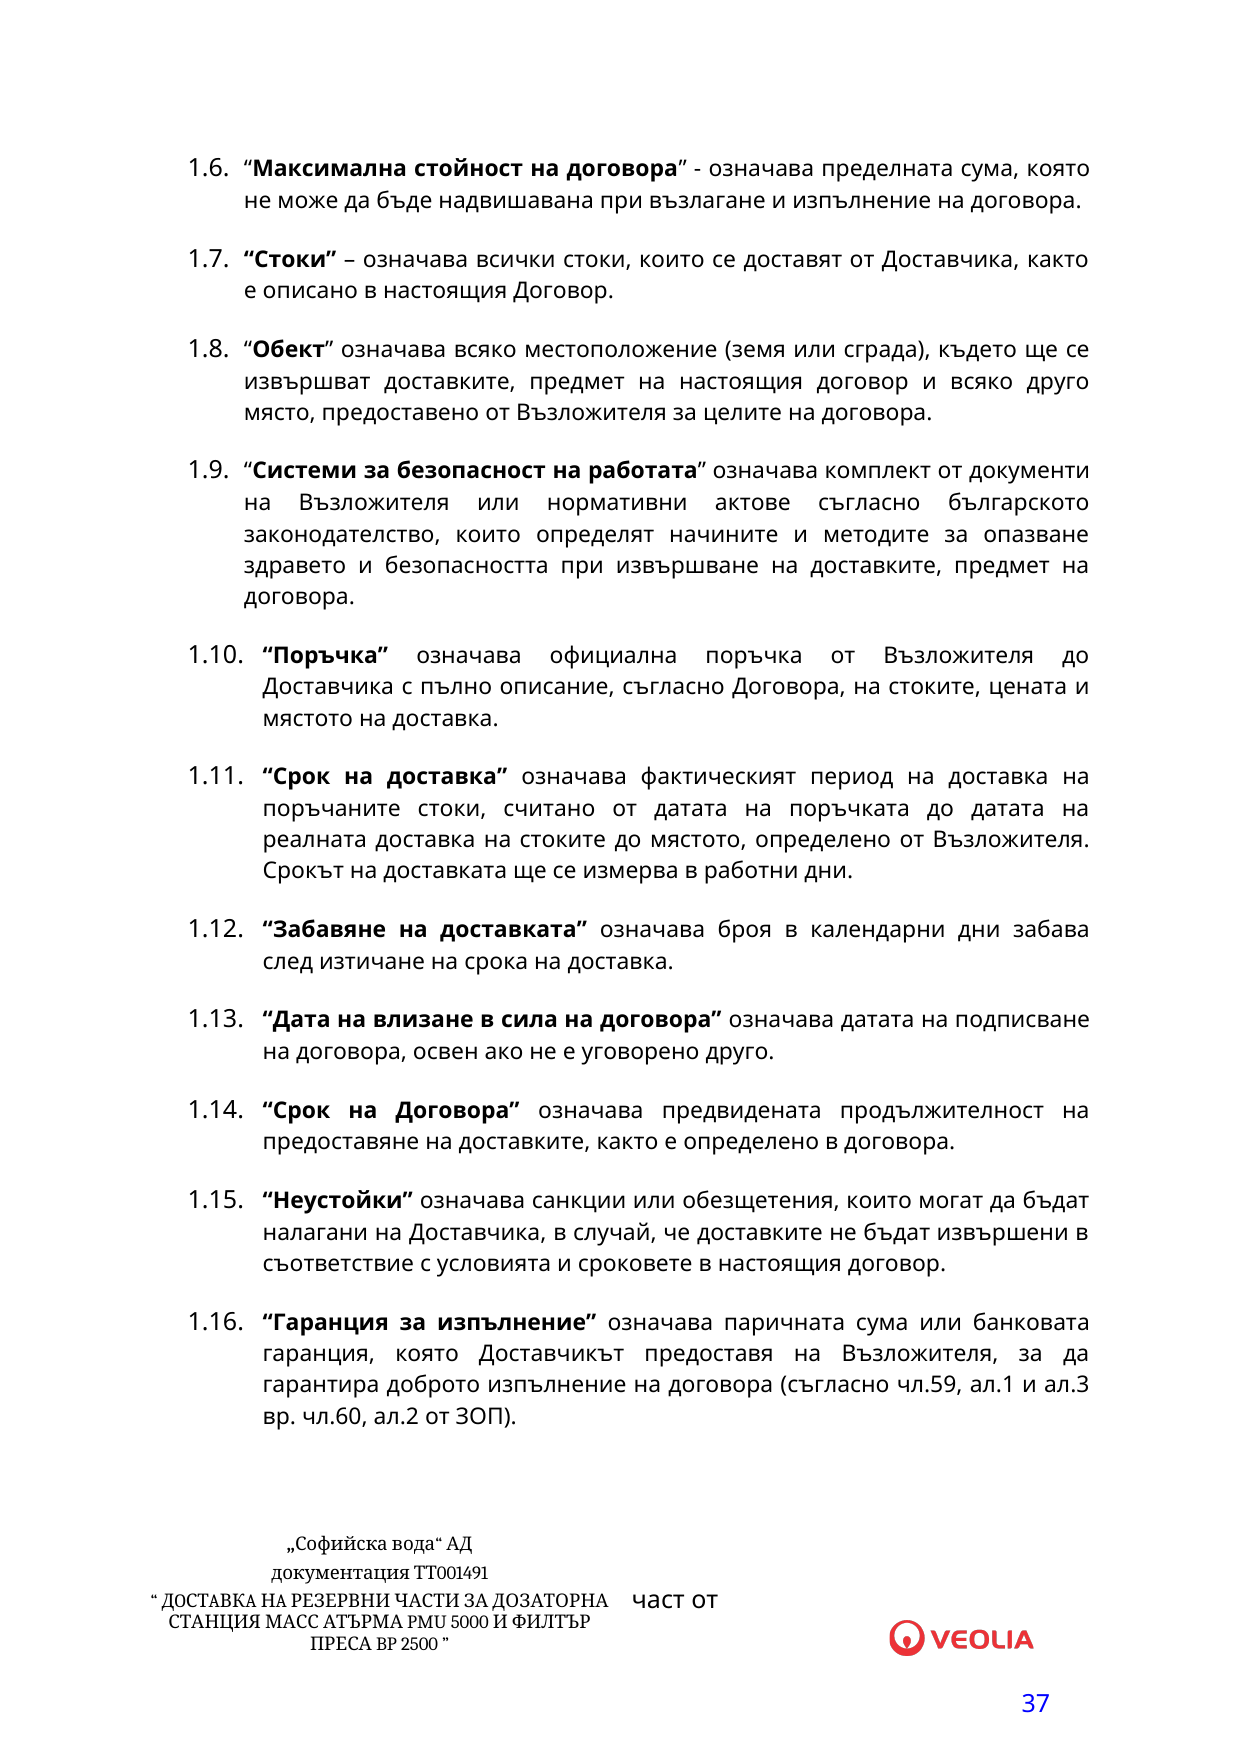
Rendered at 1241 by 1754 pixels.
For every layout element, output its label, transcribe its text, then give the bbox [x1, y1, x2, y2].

list “Дата на влизане в сила на договора” означава датата на подписване на договора, освен ако не е уговорено друго. [187, 1001, 1090, 1066]
list “Гаранция за изпълнение” означава паричната сума или банковата гаранция, която Доставчикът предоставя на Възложителя, за да гарантира доброто изпълнение на договора (съгласно чл.59, ал.1 и ал.3 вр. чл.60, ал.2 от ЗОП). [187, 1303, 1090, 1431]
list “Забавяне на доставката” означава броя в календарни дни забава след изтичане на срока на доставка. [187, 911, 1090, 976]
list “Срок на Договора” означава предвидената продължителност на предоставяне на доставките, както е определено в договора. [187, 1091, 1090, 1157]
list “Поръчка” означава официална поръчка от Възложителя до Доставчика с пълно описание, съгласно Договора, на стоките, цената и мястото на доставка. [187, 636, 1090, 733]
list “Стоки” – означава всички стоки, които се доставят от Доставчика, както е описано в настоящия Договор. [187, 240, 1090, 306]
list “Неустойки” означава санкции или обезщетения, които могат да бъдат налагани на Доставчика, в случай, че доставките не бъдат извършени в съответствие с условията и сроковете в настоящия договор. [187, 1182, 1090, 1278]
picture [889, 1620, 1034, 1656]
list “Максимална стойност на договора” - означава пределната сума, която не може да бъде надвишавана при възлагане и изпълнение на договора. [187, 150, 1090, 215]
list “Системи за безопасност на работата” означава комплект от документи на Възложителя или нормативни актове съгласно българското законодателство, които определят начините и методите за опазване здравето и безопасността при извършване на доставките, предмет на договора. [187, 452, 1090, 611]
list “Срок на доставка” означава фактическият период на доставка на поръчаните стоки, считано от датата на поръчката до датата на реалната доставка на стоките до мястото, определено от Възложителя. Срокът на доставката ще се измерва в работни дни. [187, 758, 1090, 886]
list “Обект” означава всяко местоположение (земя или сграда), където ще се извършват доставките, предмет на настоящия договор и всяко друго място, предоставено от Възложителя за целите на договора. [187, 331, 1090, 427]
